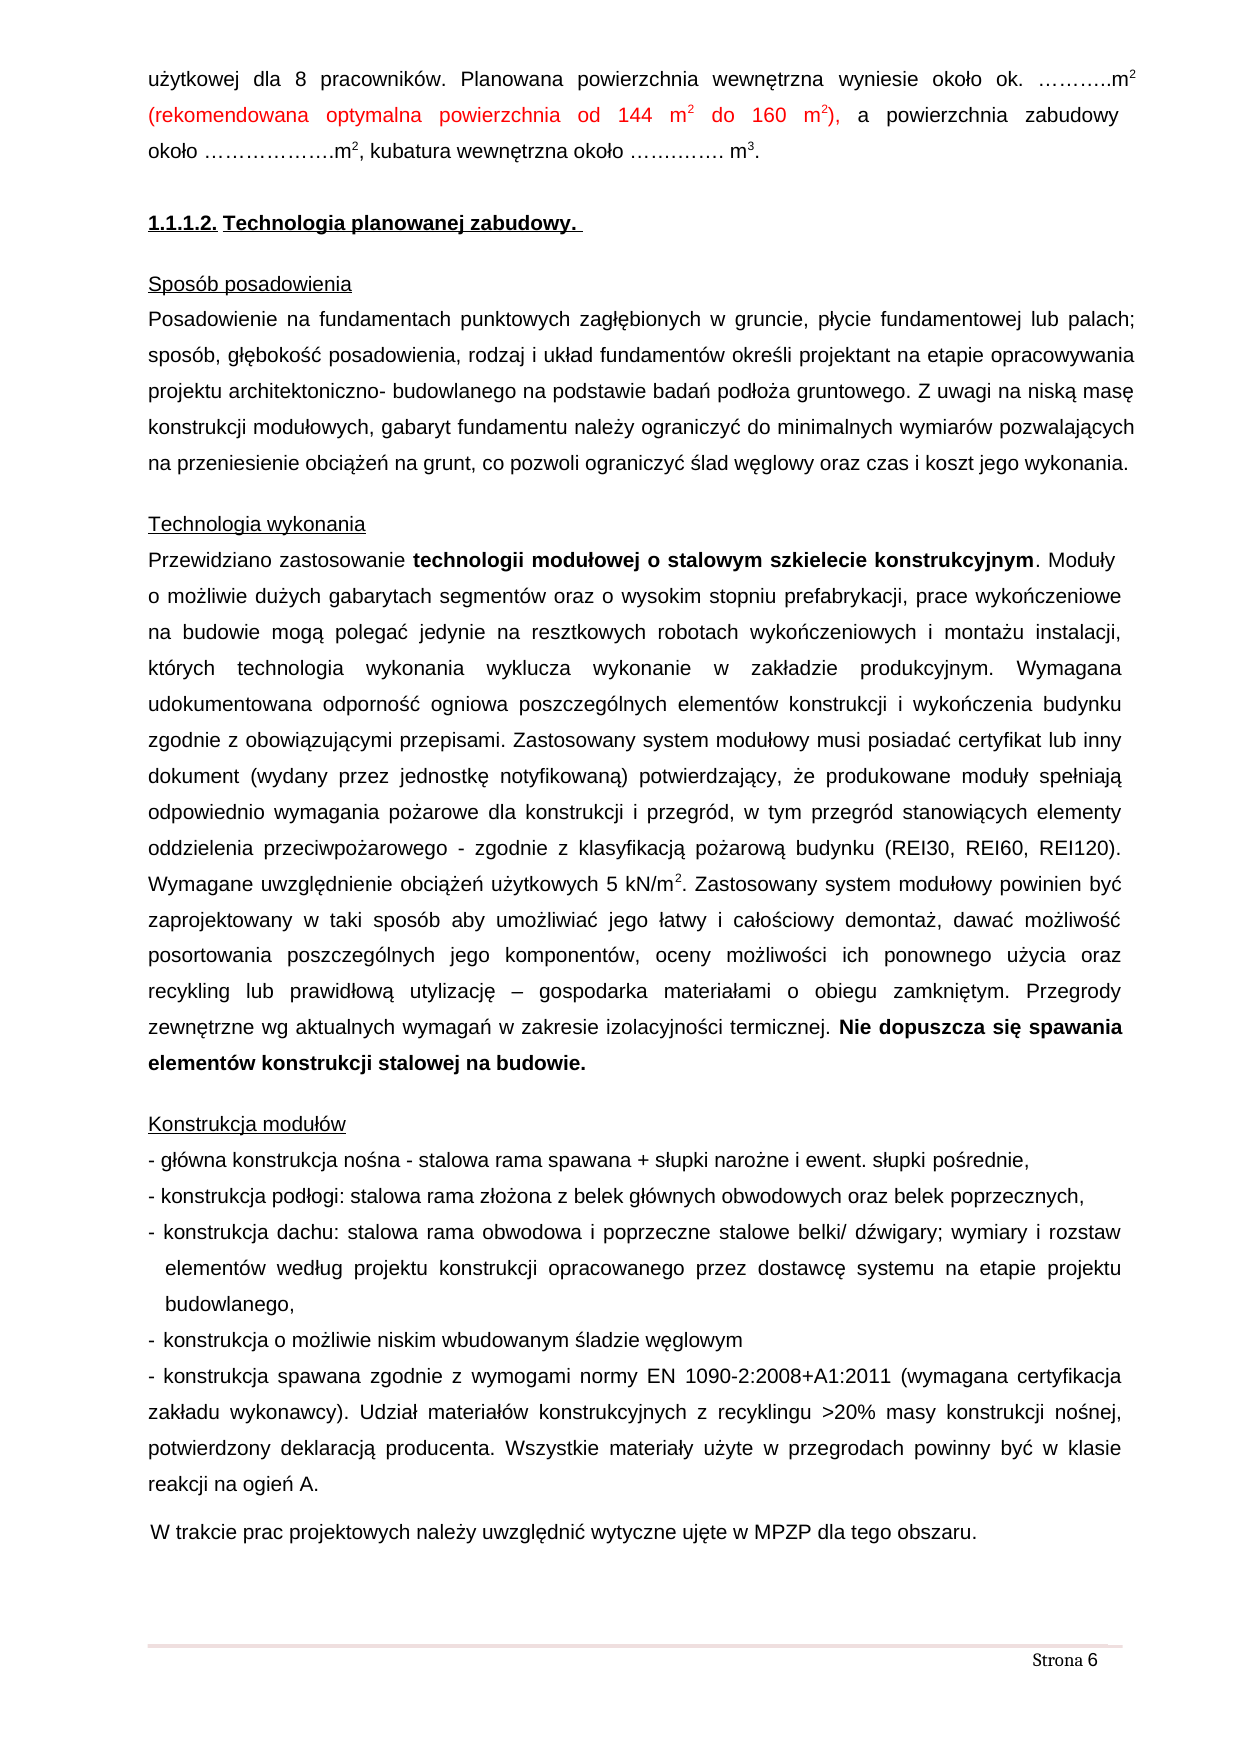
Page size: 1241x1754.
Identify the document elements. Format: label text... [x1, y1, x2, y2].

text W trakcie prac projektowych należy uwzględnić wytyczne ujęte w MPZP dla tego obszaru. [135, 1519, 1123, 1543]
list Sposób posadowienia [148, 271, 1125, 295]
list konstrukcja podłogi: stalowa rama złożona z belek głównych obwodowych oraz belek poprzecznych, [148, 1184, 1136, 1208]
text Przewidziano zastosowanie technologii modułowej o stalowym szkielecie konstrukcyjnym. Moduły o możliwie dużych gabarytach segmentów oraz o wysokim stopniu prefabrykacji, prace wykończeniowe na budowie mogą polegać jedynie na resztkowych robotach wykończeniowych i montażu instalacji, których technologia wykonania wyklucza wykonanie w zakładzie produkcyjnym. Wymagana udokumentowana odporność ogniowa poszczególnych elementów konstrukcji i wykończenia budynku zgodnie z obowiązującymi przepisami. Zastosowany system modułowy musi posiadać certyfikat lub inny dokument (wydany przez jednostkę notyfikowaną) potwierdzający, że produkowane moduły spełniają odpowiednio wymagania pożarowe dla konstrukcji i przegród, w tym przegród stanowiących elementy oddzielenia przeciwpożarowego - zgodnie z klasyfikacją pożarową budynku (REI30, REI60, REI120). Wymagane uwzględnienie obciążeń użytkowych 5 kN/m2. Zastosowany system modułowy powinien być zaprojektowany w taki sposób aby umożliwiać jego łatwy i całościowy demontaż, dawać możliwość posortowania poszczególnych jego komponentów, oceny możliwości ich ponownego użycia oraz recykling lub prawidłową utylizację – gospodarka materiałami o obiegu zamkniętym. Przegrody zewnętrzne wg aktualnych wymagań w zakresie izolacyjności termicznej. Nie dopuszcza się spawania elementów konstrukcji stalowej na budowie. [148, 548, 1122, 1075]
list Technologia planowanej zabudowy. [148, 210, 1125, 234]
list konstrukcja spawana zgodnie z wymogami normy EN 1090-2:2008+A1:2011 (wymagana certyfikacja zakładu wykonawcy). Udział materiałów konstrukcyjnych z recyklingu >20% masy konstrukcji nośnej, potwierdzony deklaracją producenta. Wszystkie materiały użyte w przegrodach powinny być w klasie reakcji na ogień A. [148, 1364, 1123, 1495]
list konstrukcja dachu: stalowa rama obwodowa i poprzeczne stalowe belki/ dźwigary; wymiary i rozstaw elementów według projektu konstrukcji opracowanego przez dostawcę systemu na etapie projektu budowlanego, [148, 1220, 1123, 1316]
list główna konstrukcja nośna - stalowa rama spawana + słupki narożne i ewent. słupki pośrednie, [148, 1148, 1136, 1172]
text Posadowienie na fundamentach punktowych zagłębionych w gruncie, płycie fundamentowej lub palach; sposób, głębokość posadowienia, rodzaj i układ fundamentów określi projektant na etapie opracowywania projektu architektoniczno- budowlanego na podstawie badań podłoża gruntowego. Z uwagi na niską masę konstrukcji modułowych, gabaryt fundamentu należy ograniczyć do minimalnych wymiarów pozwalających na przeniesienie obciążeń na grunt, co pozwoli ograniczyć ślad węglowy oraz czas i koszt jego wykonania. [148, 307, 1136, 475]
text Technologia wykonania [148, 512, 1136, 536]
text Konstrukcja modułów [148, 1112, 1136, 1136]
list konstrukcja o możliwie niskim wbudowanym śladzie węglowym [148, 1328, 1123, 1352]
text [148, 67, 1136, 162]
